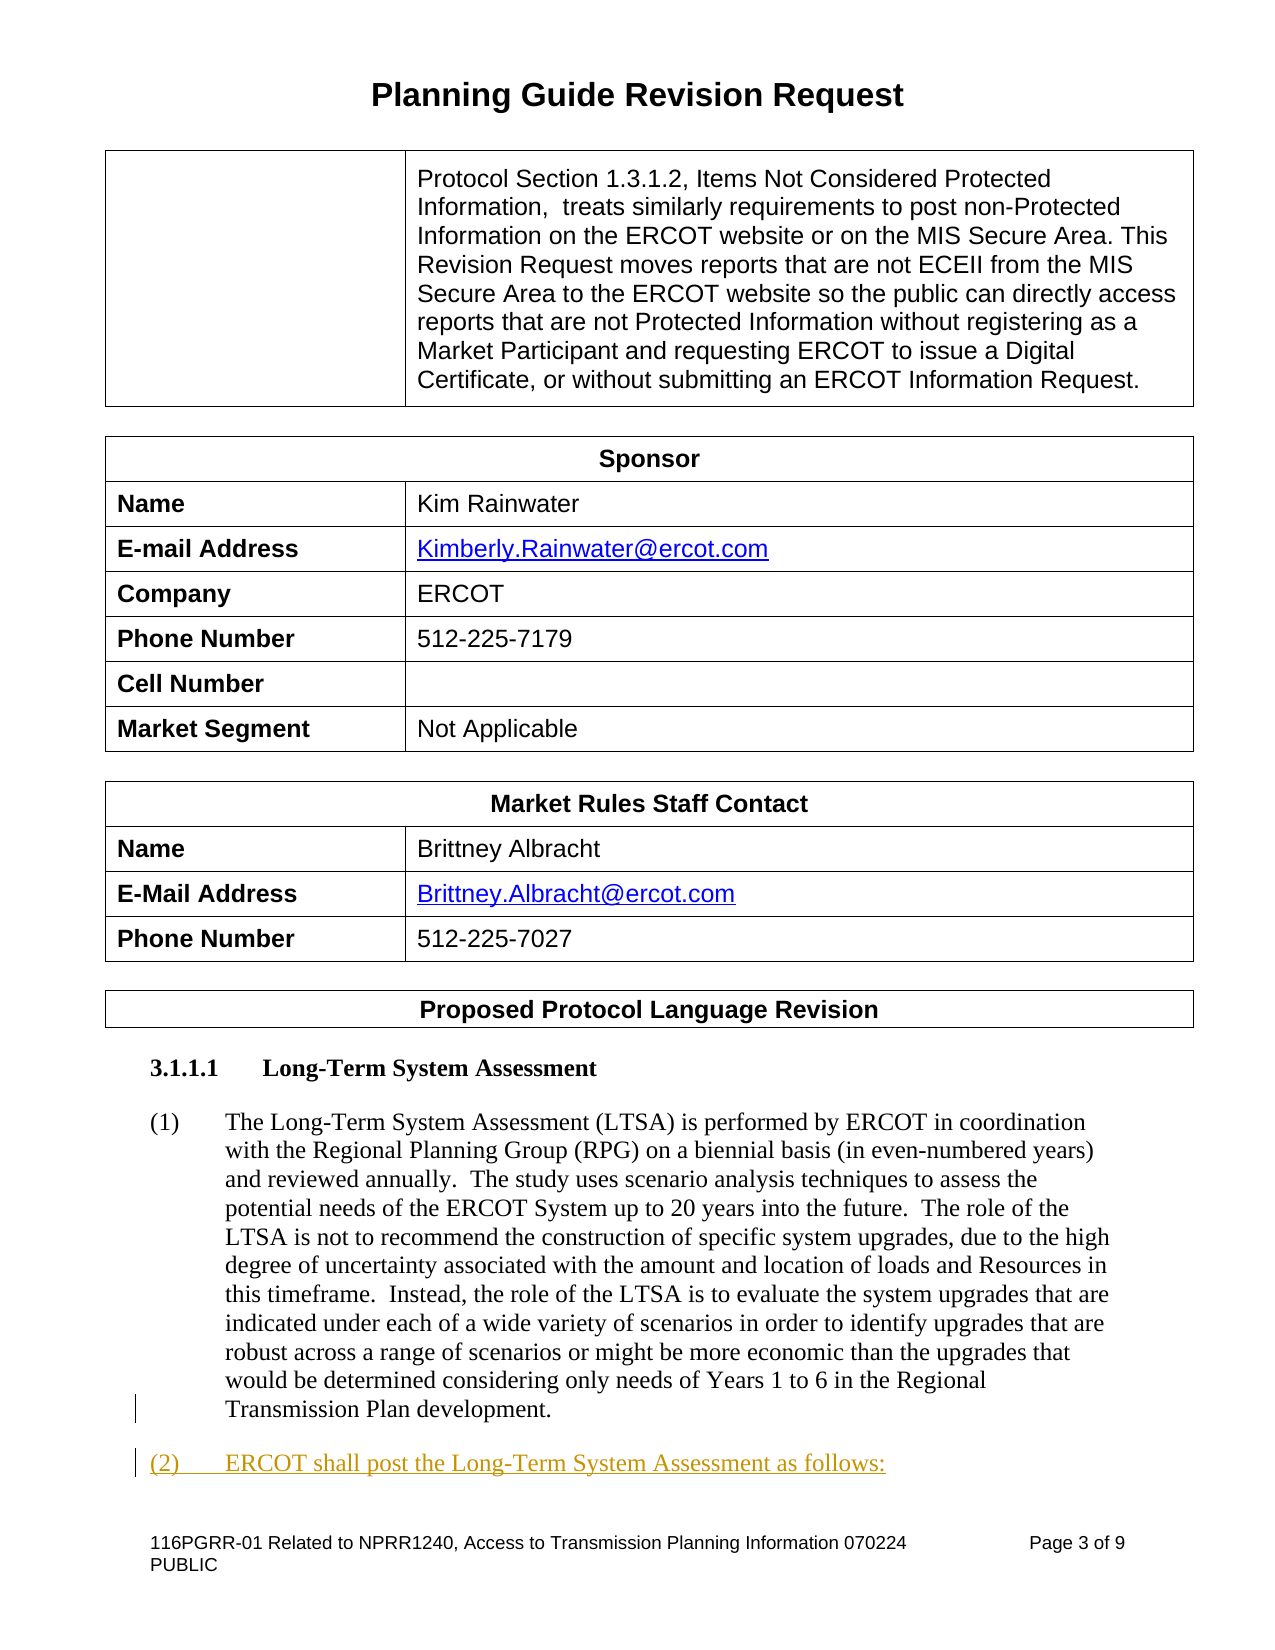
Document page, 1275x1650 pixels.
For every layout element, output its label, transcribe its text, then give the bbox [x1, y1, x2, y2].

table_cell Phone Number [106, 917, 405, 961]
table_cell Name [106, 482, 405, 526]
table_cell Kim Rainwater [406, 482, 1193, 526]
table_cell Market Segment [106, 707, 405, 751]
text 3.1.1.1 Long-Term System Assessment [150, 1053, 1125, 1082]
table_cell Cell Number [106, 662, 405, 706]
table_cell ERCOT [406, 572, 1193, 616]
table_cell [406, 151, 1193, 406]
table_cell Not Applicable [406, 707, 1193, 751]
table_cell Kimberly.Rainwater@ercot.com [406, 527, 1193, 571]
table_cell Brittney.Albracht@ercot.com [406, 872, 1193, 916]
table_header Sponsor [106, 437, 1193, 481]
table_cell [106, 151, 405, 406]
table_cell 512-225-7027 [406, 917, 1193, 961]
table_cell 512-225-7179 [406, 617, 1193, 661]
table_cell E-mail Address [106, 527, 405, 571]
table_cell E-Mail Address [106, 872, 405, 916]
table_cell Name [106, 827, 405, 871]
table_header Proposed Protocol Language Revision [106, 991, 1193, 1027]
table_cell [406, 662, 1193, 706]
table_cell Brittney Albracht [406, 827, 1193, 871]
table_header Market Rules Staff Contact [106, 782, 1193, 826]
table_cell Company [106, 572, 405, 616]
table_cell Phone Number [106, 617, 405, 661]
text (1) The Long-Term System Assessment (LTSA) is performed by ERCOT in coordination with the Regional Planning Group (RPG) on a biennial basis (in even-numbered years) and reviewed annually. The study uses scenario analysis techniques to assess the potential needs of the ERCOT System up to 20 years into the future. The role of the LTSA is not to recommend the construction of specific system upgrades, due to the high degree of uncertainty associated with the amount and location of loads and Resources in this timeframe. Instead, the role of the LTSA is to evaluate the system upgrades that are indicated under each of a wide variety of scenarios in order to identify upgrades that are robust across a range of scenarios or might be more economic than the upgrades that would be determined considering only needs of Years 1 to 6 in the Regional Transmission Plan development. [150, 1107, 1125, 1423]
